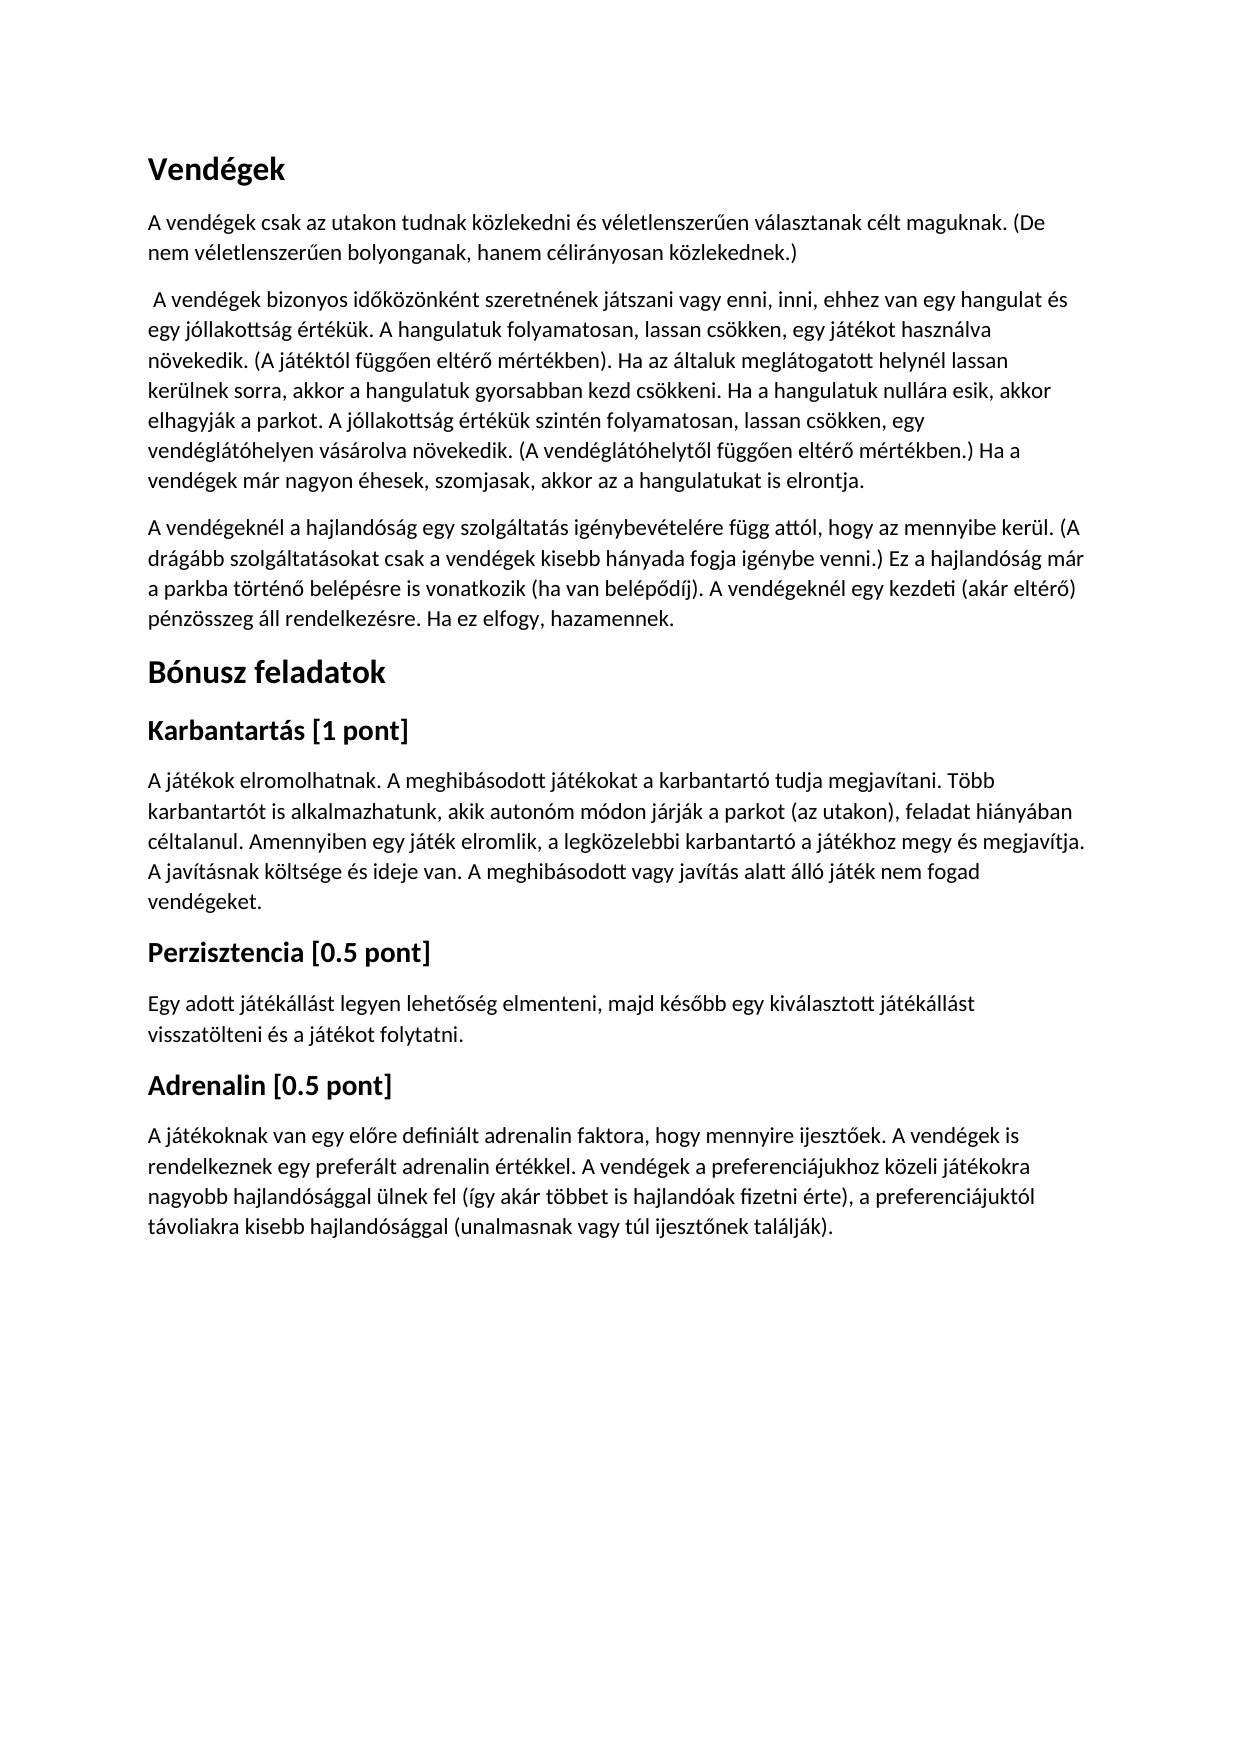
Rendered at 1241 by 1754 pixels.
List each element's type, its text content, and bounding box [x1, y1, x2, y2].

text A vendégeknél a hajlandóság egy szolgáltatás igénybevételére függ attól, hogy az mennyibe kerül. (A drágább szolgáltatásokat csak a vendégek kisebb hányada fogja igénybe venni.) Ez a hajlandóság már a parkba történő belépésre is vonatkozik (ha van belépődíj). A vendégeknél egy kezdeti (akár eltérő) pénzösszeg áll rendelkezésre. Ha ez elfogy, hazamennek. [148, 513, 1093, 632]
text A játékok elromolhatnak. A meghibásodott játékokat a karbantartó tudja megjavítani. Több karbantartót is alkalmazhatunk, akik autonóm módon járják a parkot (az utakon), feladat hiányában céltalanul. Amennyiben egy játék elromlik, a legközelebbi karbantartó a játékhoz megy és megjavítja. A javításnak költsége és ideje van. A meghibásodott vagy javítás alatt álló játék nem fogad vendégeket. [148, 767, 1093, 916]
text A vendégek bizonyos időközönként szeretnének játszani vagy enni, inni, ehhez van egy hangulat és egy jóllakottság értékük. A hangulatuk folyamatosan, lassan csökken, egy játékot használva növekedik. (A játéktól függően eltérő mértékben). Ha az általuk meglátogatott helynél lassan kerülnek sorra, akkor a hangulatuk gyorsabban kezd csökkeni. Ha a hangulatuk nullára esik, akkor elhagyják a parkot. A jóllakottság értékük szintén folyamatosan, lassan csökken, egy vendéglátóhelyen vásárolva növekedik. (A vendéglátóhelytől függően eltérő mértékben.) Ha a vendégek már nagyon éhesek, szomjasak, akkor az a hangulatukat is elrontja. [148, 285, 1093, 494]
text Vendégek [148, 148, 1093, 188]
text Perzisztencia [0.5 pont] [148, 934, 1093, 970]
text Karbantartás [1 pont] [148, 712, 1093, 747]
text Egy adott játékállást legyen lehetőség elmenteni, majd később egy kiválasztott játékállást visszatölteni és a játékot folytatni. [148, 989, 1093, 1048]
text Adrenalin [0.5 pont] [148, 1067, 1093, 1102]
text A játékoknak van egy előre definiált adrenalin faktora, hogy mennyire ijesztőek. A vendégek is rendelkeznek egy preferált adrenalin értékkel. A vendégek a preferenciájukhoz közeli játékokra nagyobb hajlandósággal ülnek fel (így akár többet is hajlandóak fizetni érte), a preferenciájuktól távoliakra kisebb hajlandósággal (unalmasnak vagy túl ijesztőnek találják). [148, 1122, 1093, 1240]
text A vendégek csak az utakon tudnak közlekedni és véletlenszerűen választanak célt maguknak. (De nem véletlenszerűen bolyonganak, hanem célirányosan közlekednek.) [148, 208, 1093, 266]
text Bónusz feladatok [148, 651, 1093, 692]
